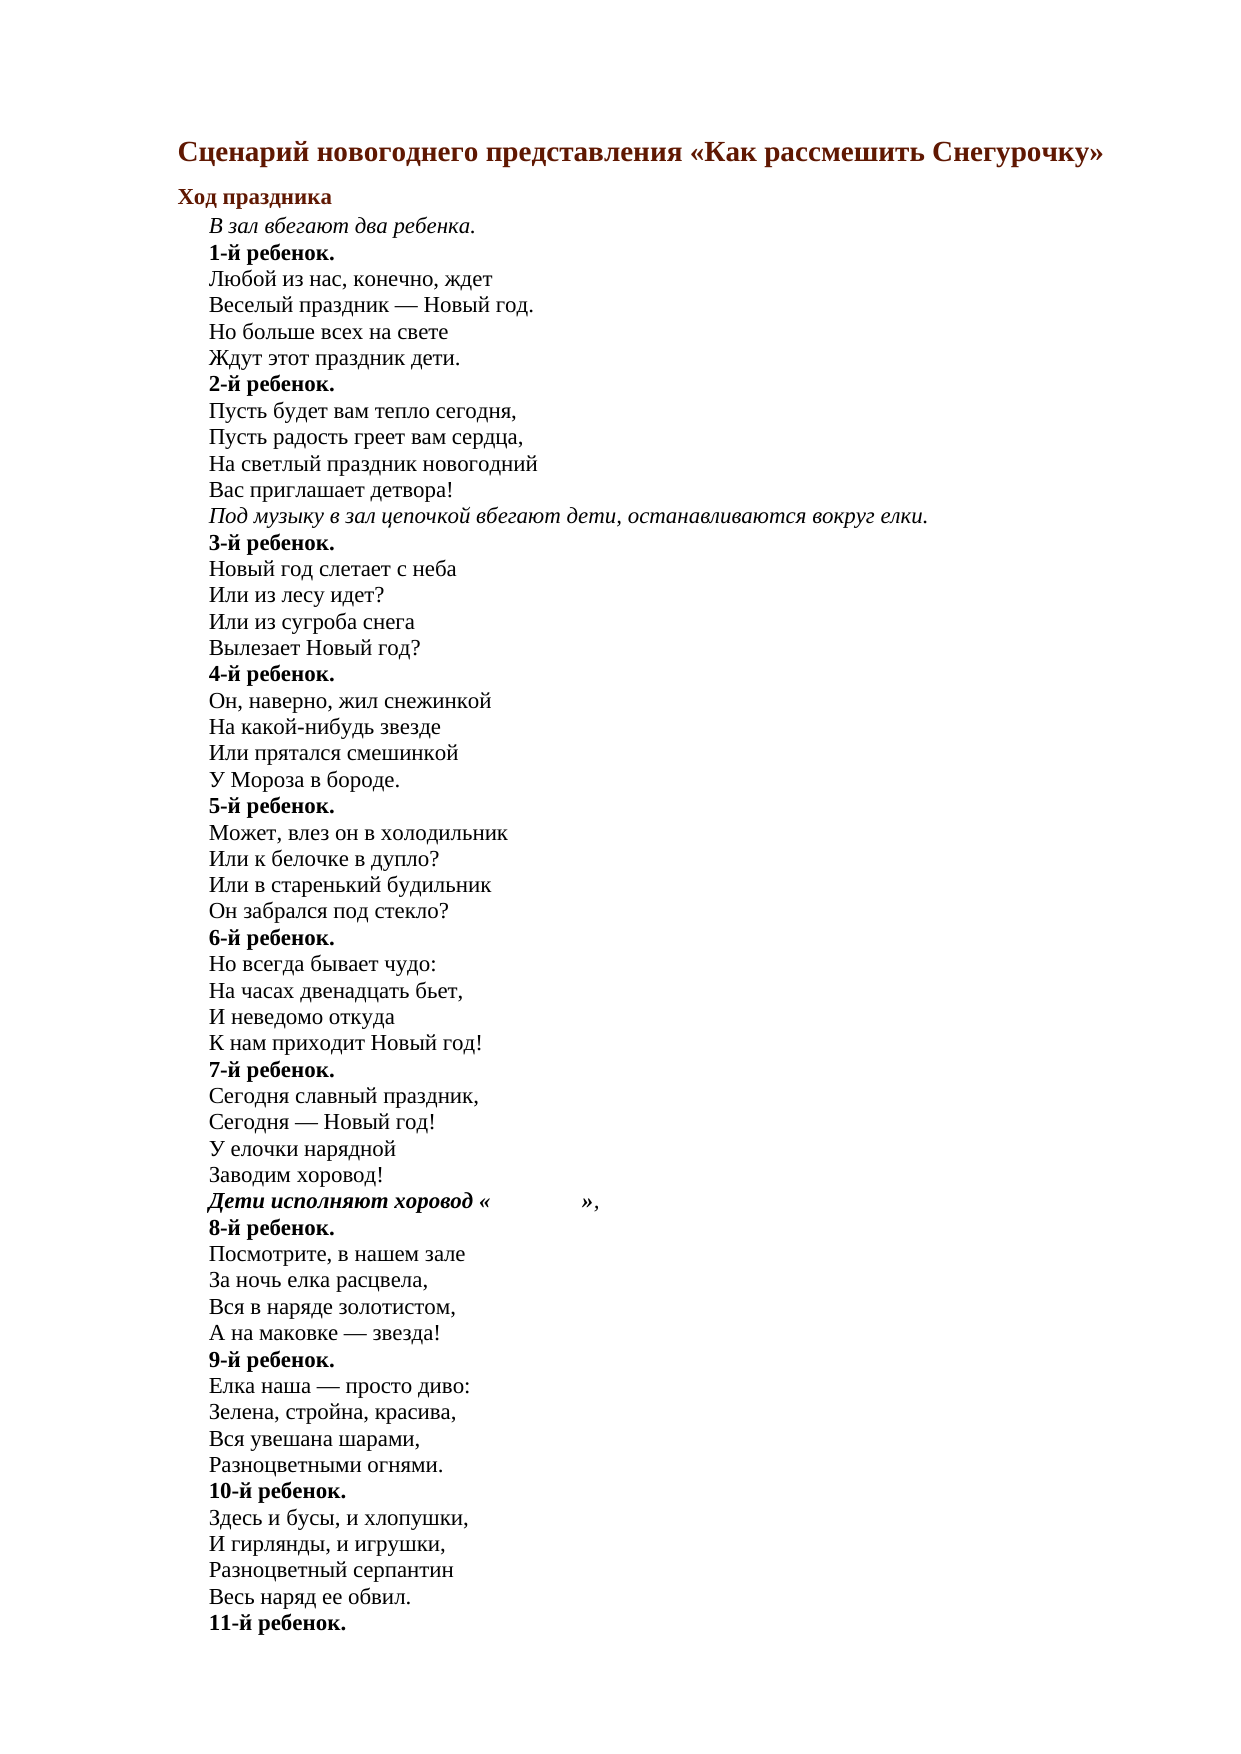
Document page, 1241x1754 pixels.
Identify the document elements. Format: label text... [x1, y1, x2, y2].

text 2-й ребенок. [177, 371, 1152, 397]
text Или из лесу идет? [177, 581, 1152, 608]
text У Мороза в бороде. [177, 766, 1152, 792]
text Под музыку в зал цепочкой вбегают дети, останавливаются вокруг елки. [177, 502, 1152, 529]
text Он забрался под стекло? [177, 898, 1152, 924]
text 3-й ребенок. [177, 529, 1152, 555]
text Но всегда бывает чудо: [177, 950, 1152, 977]
text Сегодня — Новый год! [177, 1108, 1152, 1135]
text Елка наша — просто диво: [177, 1372, 1152, 1398]
text Вылезает Новый год? [177, 634, 1152, 660]
text Сценарий новогоднего представления «Как рассмешить Снегурочку» [177, 134, 1152, 167]
text Любой из нас, конечно, ждет [177, 265, 1152, 291]
text Пусть радость греет вам сердца, [177, 423, 1152, 449]
text Или прятался смешинкой [177, 739, 1152, 766]
text 7-й ребенок. [177, 1056, 1152, 1082]
text Или из сугроба снега [177, 608, 1152, 634]
text 4-й ребенок. [177, 660, 1152, 687]
text А на маковке — звезда! [177, 1319, 1152, 1346]
text На светлый праздник новогодний [177, 449, 1152, 476]
text Дети исполняют хоровод « », [177, 1187, 1152, 1214]
text Разноцветными огнями. [177, 1451, 1152, 1477]
text 1-й ребенок. [177, 239, 1152, 265]
text У елочки нарядной [177, 1135, 1152, 1161]
text Весь наряд ее обвил. [177, 1583, 1152, 1609]
text На какой-нибудь звезде [177, 713, 1152, 739]
text Вся в наряде золотистом, [177, 1293, 1152, 1319]
text Вся увешана шарами, [177, 1425, 1152, 1451]
text Здесь и бусы, и хлопушки, [177, 1504, 1152, 1530]
text Ждут этот праздник дети. [177, 344, 1152, 371]
text 10-й ребенок. [177, 1477, 1152, 1504]
text Вас приглашает детвора! [177, 476, 1152, 502]
text 6-й ребенок. [177, 924, 1152, 950]
text К нам приходит Новый год! [177, 1029, 1152, 1056]
text Пусть будет вам тепло сегодня, [177, 397, 1152, 423]
text Новый год слетает с неба [177, 555, 1152, 581]
text Он, наверно, жил снежинкой [177, 687, 1152, 713]
text Или к белочке в дупло? [177, 845, 1152, 871]
text Разноцветный серпантин [177, 1556, 1152, 1583]
text Заводим хоровод! [177, 1161, 1152, 1187]
text Но больше всех на свете [177, 318, 1152, 344]
text 11-й ребенок. [177, 1609, 1152, 1636]
text И неведомо откуда [177, 1003, 1152, 1029]
text Сегодня славный праздник, [177, 1082, 1152, 1108]
text Или в старенький будильник [177, 871, 1152, 898]
text И гирлянды, и игрушки, [177, 1530, 1152, 1556]
text Ход праздника [177, 183, 1152, 209]
text На часах двенадцать бьет, [177, 977, 1152, 1003]
text В зал вбегают два ребенка. [177, 212, 1152, 239]
text За ночь елка расцвела, [177, 1267, 1152, 1293]
text Веселый праздник — Новый год. [177, 291, 1152, 318]
text 5-й ребенок. [177, 792, 1152, 818]
text Зелена, стройна, красива, [177, 1398, 1152, 1425]
text 8-й ребенок. [177, 1214, 1152, 1240]
text 9-й ребенок. [177, 1346, 1152, 1372]
text Может, влез он в холодильник [177, 818, 1152, 845]
text Посмотрите, в нашем зале [177, 1240, 1152, 1267]
